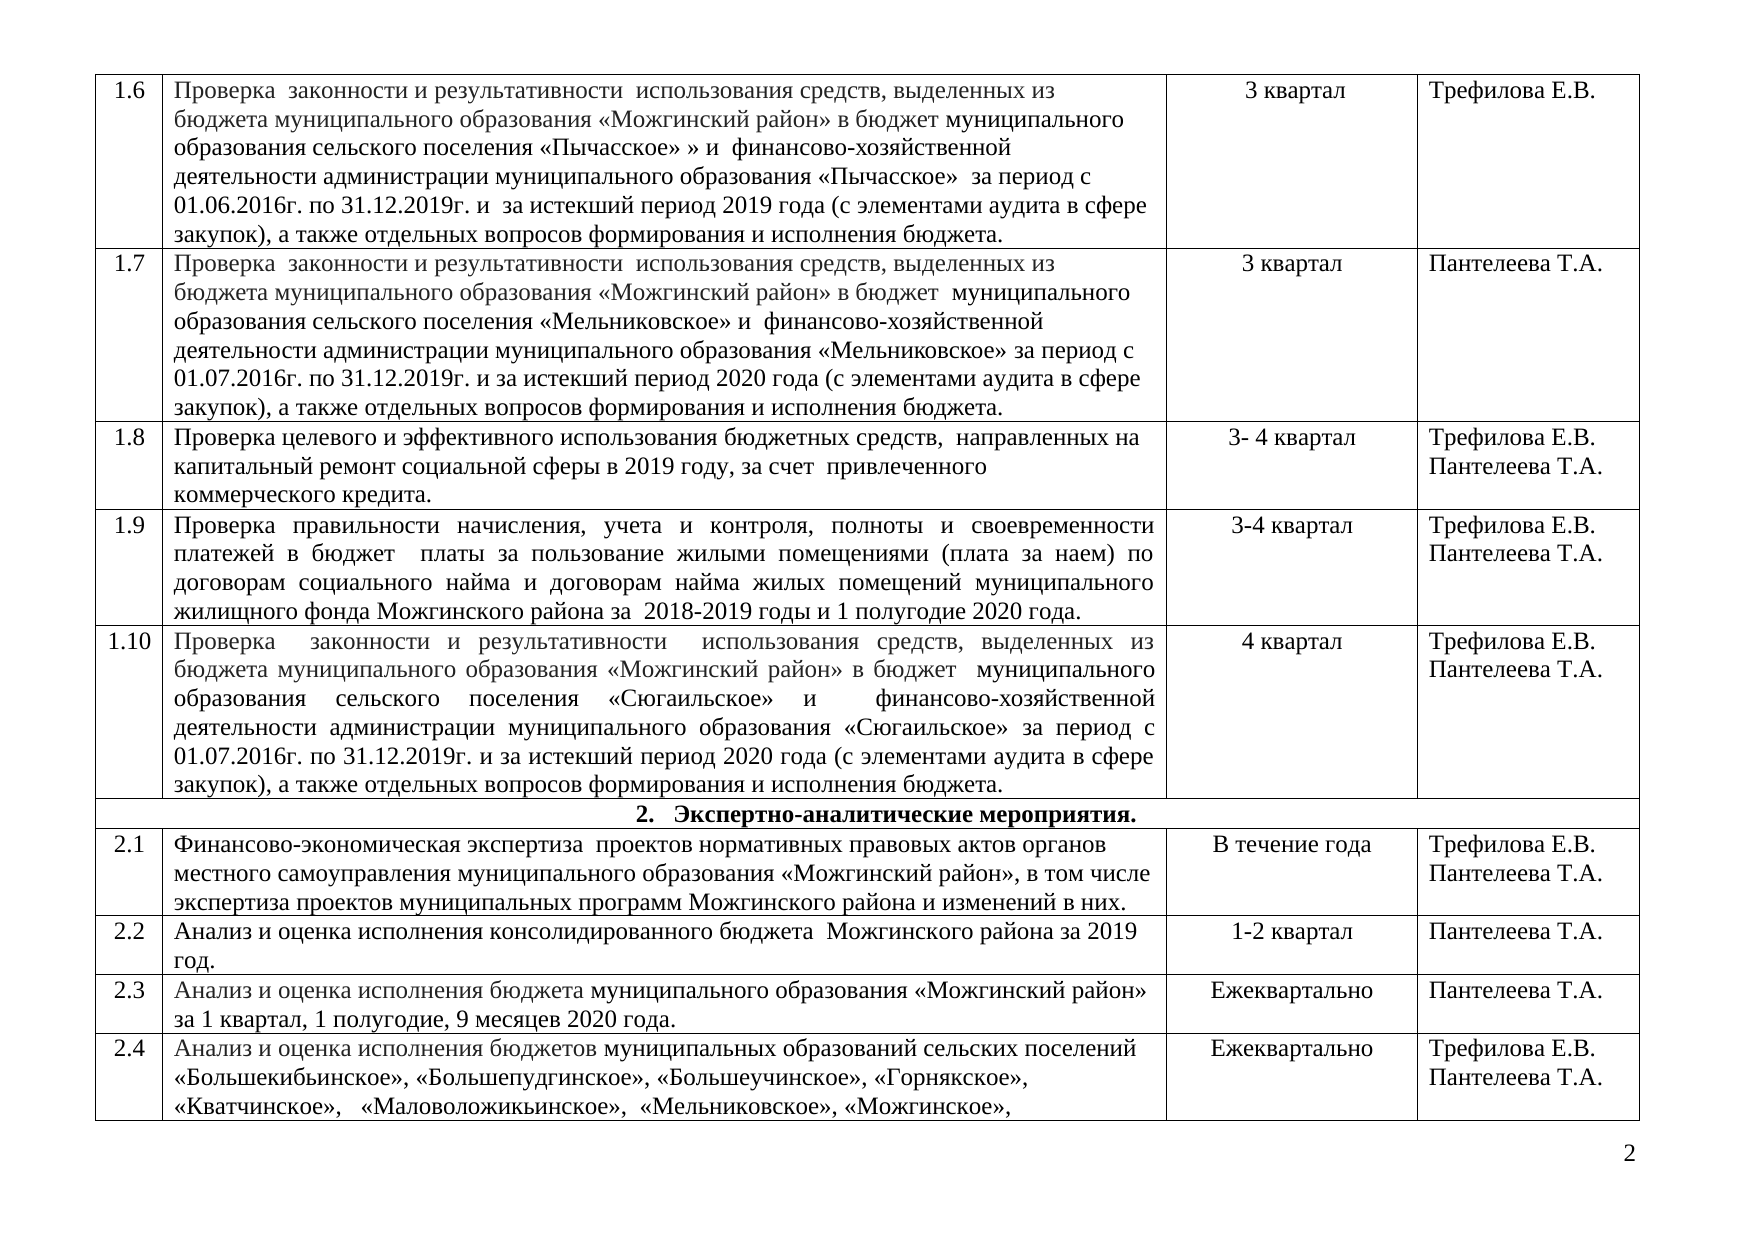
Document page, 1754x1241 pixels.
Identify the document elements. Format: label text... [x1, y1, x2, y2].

table_cell Трефилова Е.В. [1418, 75, 1639, 247]
table_cell Проверка правильности начисления, учета и контроля, полноты и своевременности платежей в бюджет платы за пользование жилыми помещениями (плата за наем) по договорам социального найма и договорам найма жилых помещений муниципального жилищного фонда Можгинского района за 2018-2019 годы и 1 полугодие 2020 года. [163, 510, 1166, 625]
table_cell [1418, 1034, 1639, 1120]
table_cell Ежеквартально [1167, 1034, 1417, 1120]
table_cell Пантелеева Т.А. [1418, 916, 1639, 974]
table_cell 2.2 [96, 916, 162, 974]
table_cell Анализ и оценка исполнения бюджета муниципального образования «Можгинский район» за 1 квартал, 1 полугодие, 9 месяцев 2020 года. [163, 975, 1166, 1032]
table_cell 4 квартал [1167, 626, 1417, 798]
table_cell Трефилова Е.В. Пантелеева Т.А. [1418, 422, 1639, 509]
table_cell 3 квартал [1167, 249, 1417, 421]
table_cell Пантелеева Т.А. [1418, 975, 1639, 1032]
table_cell Проверка законности и результативности использования средств, выделенных из бюджета муниципального образования «Можгинский район» в бюджет муниципального образования сельского поселения «Пычасское» » и финансово-хозяйственной деятельности администрации муниципального образования «Пычасское» за период с 01.06.2016г. по 31.12.2019г. и за истекший период 2019 года (с элементами аудита в сфере закупок), а также отдельных вопросов формирования и исполнения бюджета. [163, 75, 1166, 247]
table_cell 2.1 [96, 829, 162, 915]
table_cell В течение года [1167, 829, 1417, 915]
table_cell Проверка целевого и эффективного использования бюджетных средств, направленных на капитальный ремонт социальной сферы в 2019 году, за счет привлеченного коммерческого кредита. [163, 422, 1166, 509]
table_cell 1.7 [96, 249, 162, 421]
table_cell Финансово-экономическая экспертиза проектов нормативных правовых актов органов местного самоуправления муниципального образования «Можгинский район», в том числе экспертиза проектов муниципальных программ Можгинского района и изменений в них. [163, 829, 1166, 915]
table_cell Трефилова Е.В. Пантелеева Т.А. [1418, 626, 1639, 798]
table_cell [163, 1034, 1166, 1120]
table_cell 3-4 квартал [1167, 510, 1417, 625]
table_cell 1.8 [96, 422, 162, 509]
table_cell 1.10 [96, 626, 162, 798]
table_cell Трефилова Е.В. Пантелеева Т.А. [1418, 510, 1639, 625]
table_cell Проверка законности и результативности использования средств, выделенных из бюджета муниципального образования «Можгинский район» в бюджет муниципального образования сельского поселения «Сюгаильское» и финансово-хозяйственной деятельности администрации муниципального образования «Сюгаильское» за период с 01.07.2016г. по 31.12.2019г. и за истекший период 2020 года (с элементами аудита в сфере закупок), а также отдельных вопросов формирования и исполнения бюджета. [163, 626, 1166, 798]
table_cell 1.6 [96, 75, 162, 247]
table_cell 3- 4 квартал [1167, 422, 1417, 509]
table_cell 3 квартал [1167, 75, 1417, 247]
table_cell Анализ и оценка исполнения консолидированного бюджета Можгинского района за 2019 год. [163, 916, 1166, 974]
table_cell Экспертно-аналитические мероприятия. [96, 799, 1639, 828]
table_cell Проверка законности и результативности использования средств, выделенных из бюджета муниципального образования «Можгинский район» в бюджет муниципального образования сельского поселения «Мельниковское» и финансово-хозяйственной деятельности администрации муниципального образования «Мельниковское» за период с 01.07.2016г. по 31.12.2019г. и за истекший период 2020 года (с элементами аудита в сфере закупок), а также отдельных вопросов формирования и исполнения бюджета. [163, 249, 1166, 421]
table_cell 2.3 [96, 975, 162, 1032]
table_cell 1.9 [96, 510, 162, 625]
table_cell Ежеквартально [1167, 975, 1417, 1032]
table_cell 2.4 [96, 1034, 162, 1120]
table_cell Трефилова Е.В. Пантелеева Т.А. [1418, 829, 1639, 915]
table_cell 1-2 квартал [1167, 916, 1417, 974]
table_cell Пантелеева Т.А. [1418, 249, 1639, 421]
